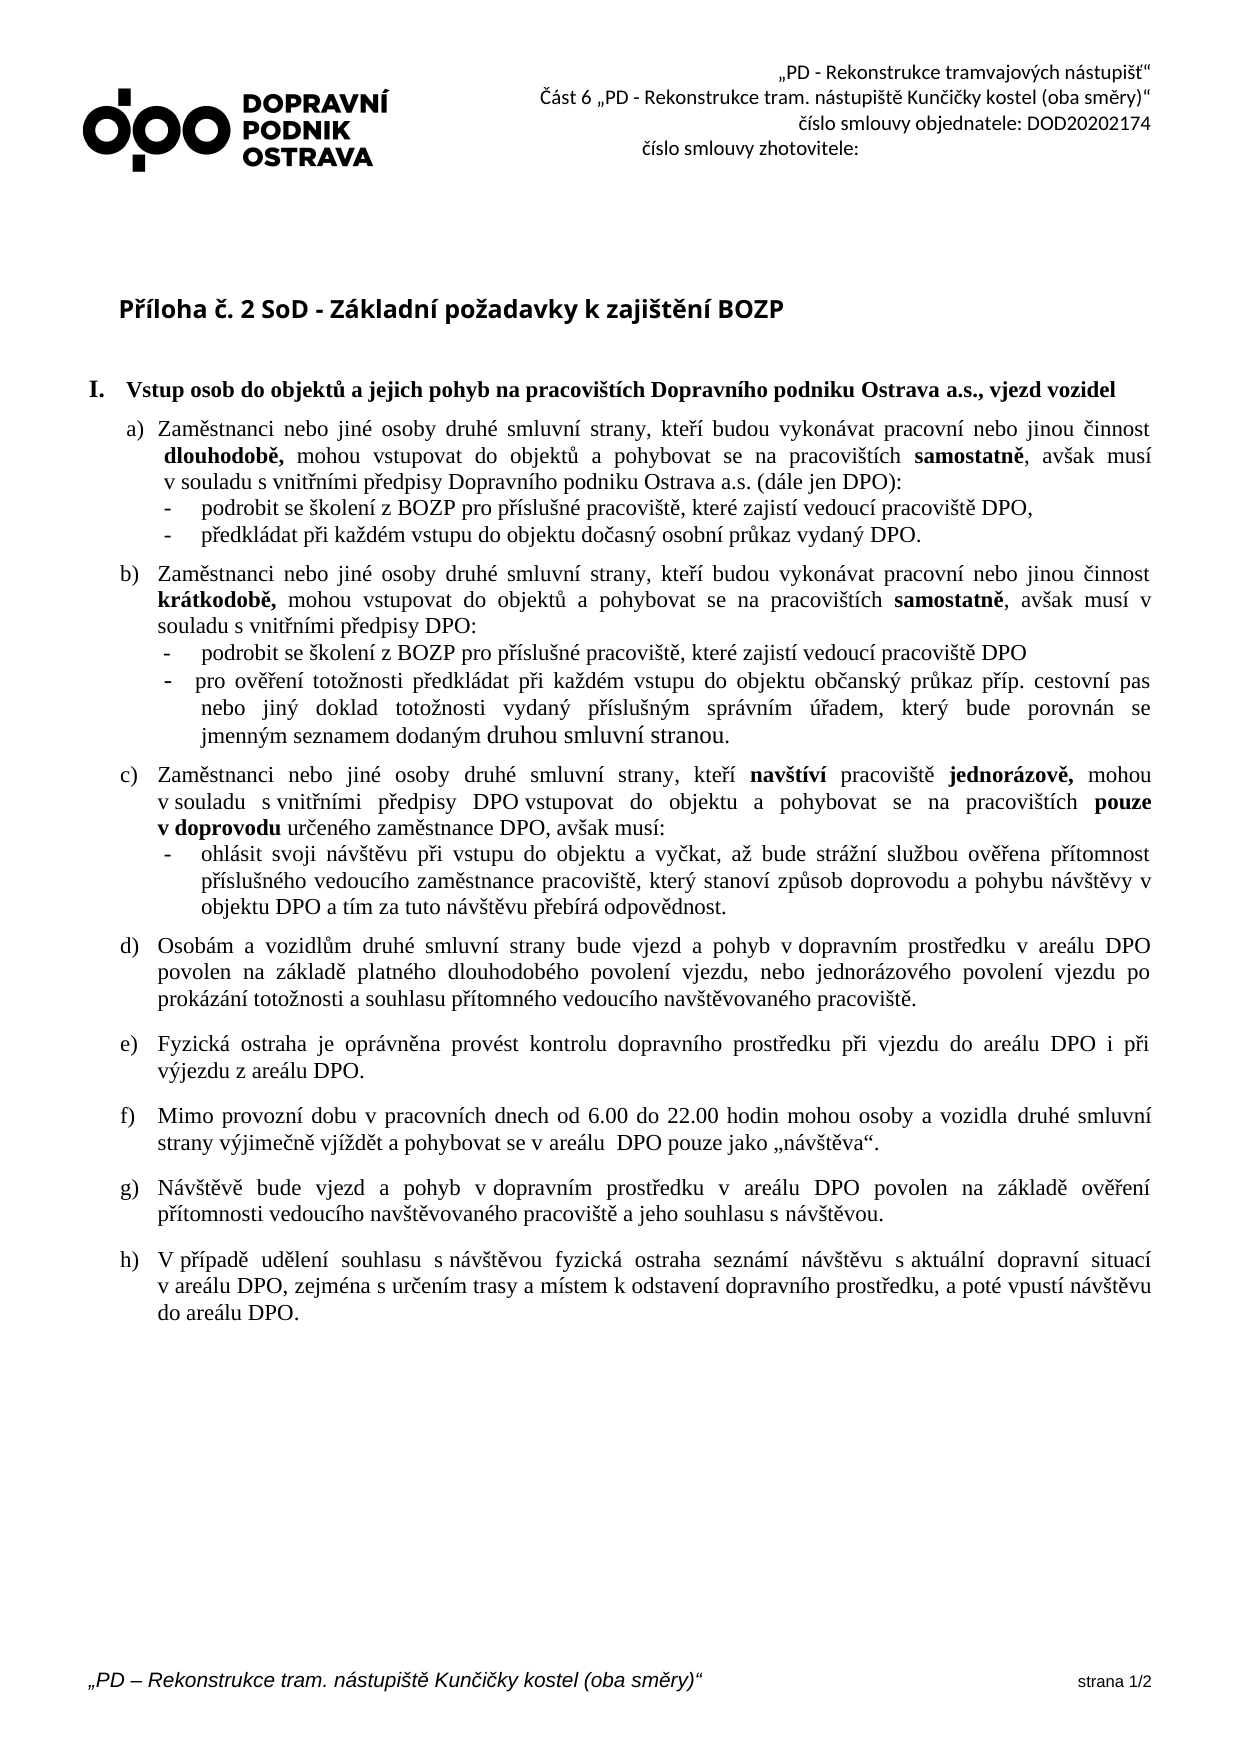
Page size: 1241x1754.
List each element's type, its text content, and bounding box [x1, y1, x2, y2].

list Fyzická ostraha je oprávněna provést kontrolu dopravního prostředku při vjezdu do areálu DPO i při výjezdu z areálu DPO. [120, 1030, 1152, 1083]
subtitle Příloha č. 2 SoD - Základní požadavky k zajištění BOZP [118, 293, 1152, 324]
text - ohlásit svoji návštěvu při vstupu do objektu a vyčkat, až bude strážní službou ověřena přítomnost příslušného vedoucího zaměstnance pracoviště, který stanoví způsob doprovodu a pohybu návštěvy v objektu DPO a tím za tuto návštěvu přebírá odpovědnost. [164, 841, 1152, 919]
text - podrobit se školení z BOZP pro příslušné pracoviště, které zajistí vedoucí pracoviště DPO, [164, 494, 1152, 521]
list V případě udělení souhlasu s návštěvou fyzická ostraha seznámí návštěvu s aktuální dopravní situací v areálu DPO, zejména s určením trasy a místem k odstavení dopravního prostředku, a poté vpustí návštěvu do areálu DPO. [120, 1246, 1152, 1325]
list pro ověření totožnosti předkládat při každém vstupu do objektu občanský průkaz příp. cestovní pas nebo jiný doklad totožnosti vydaný příslušným správním úřadem, který bude porovnán se jmenným seznamem dodaným druhou smluvní stranou. [164, 665, 1152, 749]
text I. Vstup osob do objektů a jejich pohyb na pracovištích Dopravního podniku Ostrava a.s., vjezd vozidel [89, 374, 1152, 403]
text - podrobit se školení z BOZP pro příslušné pracoviště, které zajistí vedoucí pracoviště DPO [157, 639, 1152, 665]
list Osobám a vozidlům druhé smluvní strany bude vjezd a pohyb v dopravním prostředku v areálu DPO povolen na základě platného dlouhodobého povolení vjezdu, nebo jednorázového povolení vjezdu po prokázání totožnosti a souhlasu přítomného vedoucího navštěvovaného pracoviště. [120, 932, 1152, 1011]
text - předkládat při každém vstupu do objektu dočasný osobní průkaz vydaný DPO. [164, 521, 1152, 547]
list Návštěvě bude vjezd a pohyb v dopravním prostředku v areálu DPO povolen na základě ověření přítomnosti vedoucího navštěvovaného pracoviště a jeho souhlasu s návštěvou. [120, 1174, 1152, 1227]
picture [82, 88, 390, 172]
list Zaměstnanci nebo jiné osoby druhé smluvní strany, kteří budou vykonávat pracovní nebo jinou činnost dlouhodobě, mohou vstupovat do objektů a pohybovat se na pracovištích samostatně, avšak musí v souladu s vnitřními předpisy Dopravního podniku Ostrava a.s. (dále jen DPO): [126, 415, 1152, 494]
list Mimo provozní dobu v pracovních dnech od 6.00 do 22.00 hodin mohou osoby a vozidla druhé smluvní strany výjimečně vjíždět a pohybovat se v areálu DPO pouze jako „návštěva“. [120, 1102, 1152, 1155]
list Zaměstnanci nebo jiné osoby druhé smluvní strany, kteří navštíví pracoviště jednorázově, mohou v souladu s vnitřními předpisy DPO vstupovat do objektu a pohybovat se na pracovištích pouze v doprovodu určeného zaměstnance DPO, avšak musí: [120, 761, 1152, 841]
list Zaměstnanci nebo jiné osoby druhé smluvní strany, kteří budou vykonávat pracovní nebo jinou činnost krátkodobě, mohou vstupovat do objektů a pohybovat se na pracovištích samostatně, avšak musí v souladu s vnitřními předpisy DPO: [120, 560, 1152, 639]
